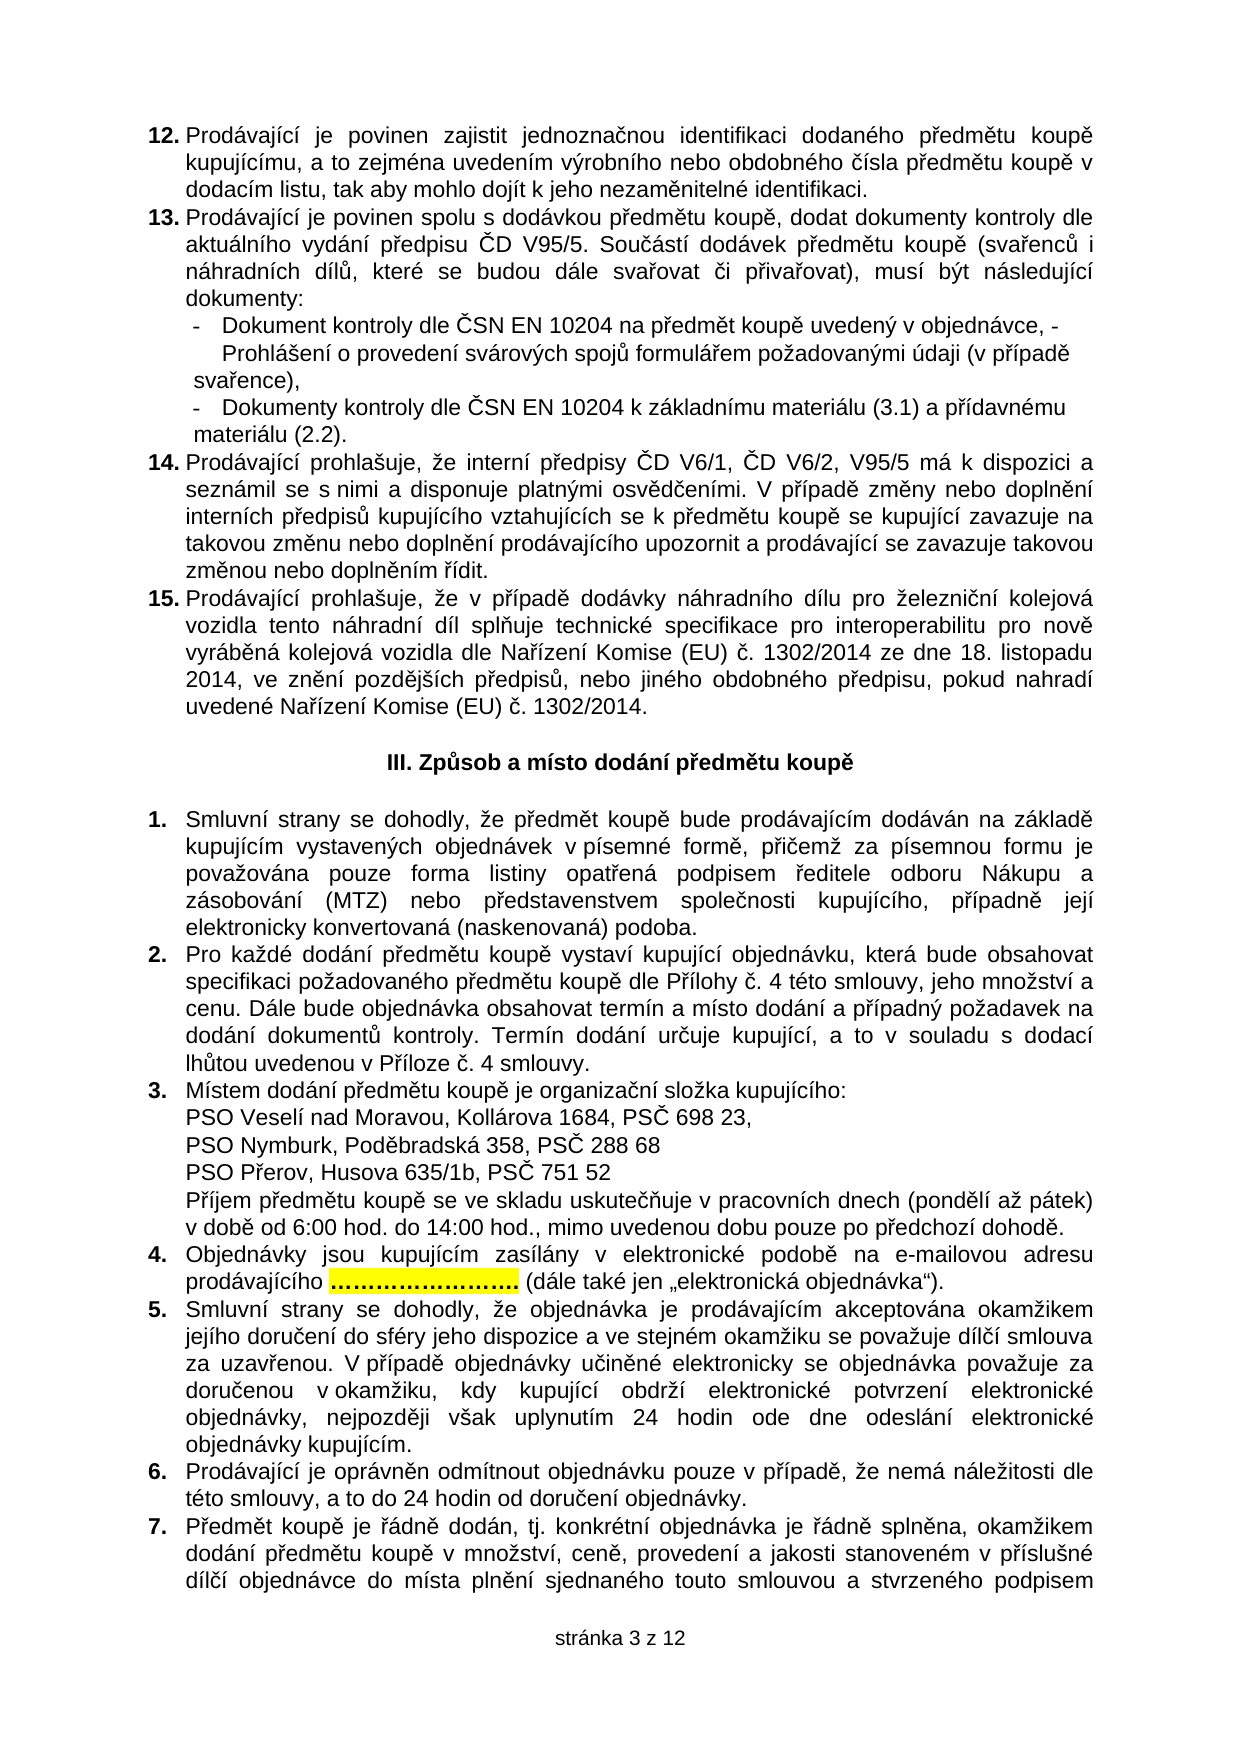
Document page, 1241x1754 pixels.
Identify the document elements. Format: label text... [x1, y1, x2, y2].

list Dokumenty kontroly dle ČSN EN 10204 k základnímu materiálu (3.1) a přídavnému materiálu (2.2). [192, 394, 1089, 448]
list Dokument kontroly dle ČSN EN 10204 na předmět koupě uvedený v objednávce, - Prohlášení o provedení svárových spojů formulářem požadovanými údaji (v případě svařence), [192, 312, 1089, 393]
subtitle Způsob a místo dodání předmětu koupě [171, 749, 1069, 775]
text PSO Veselí nad Moravou, Kollárova 1684, PSČ 698 23, [185, 1104, 1094, 1131]
list Pro každé dodání předmětu koupě vystaví kupující objednávku, která bude obsahovat specifikaci požadovaného předmětu koupě dle Přílohy č. 4 této smlouvy, jeho množství a cenu. Dále bude objednávka obsahovat termín a místo dodání a případný požadavek na dodání dokumentů kontroly. Termín dodání určuje kupující, a to v souladu s dodací lhůtou uvedenou v Příloze č. 4 smlouvy. [148, 941, 1094, 1076]
list Objednávky jsou kupujícím zasílány v elektronické podobě na e-mailovou adresu prodávajícího ……………………. (dále také jen „elektronická objednávka“). [148, 1241, 1094, 1294]
list Prodávající je povinen zajistit jednoznačnou identifikaci dodaného předmětu koupě kupujícímu, a to zejména uvedením výrobního nebo obdobného čísla předmětu koupě v dodacím listu, tak aby mohlo dojít k jeho nezaměnitelné identifikaci. [148, 122, 1094, 203]
text PSO Nymburk, Poděbradská 358, PSČ 288 68 [185, 1132, 1094, 1158]
text PSO Přerov, Husova 635/1b, PSČ 751 52 [185, 1159, 1094, 1186]
list Místem dodání předmětu koupě je organizační složka kupujícího: [148, 1077, 1094, 1103]
list Smluvní strany se dohodly, že objednávka je prodávajícím akceptována okamžikem jejího doručení do sféry jeho dispozice a ve stejném okamžiku se považuje dílčí smlouva za uzavřenou. V případě objednávky učiněné elektronicky se objednávka považuje za doručenou v okamžiku, kdy kupující obdrží elektronické potvrzení elektronické objednávky, nejpozději však uplynutím 24 hodin ode dne odeslání elektronické objednávky kupujícím. [148, 1296, 1094, 1457]
list Smluvní strany se dohodly, že předmět koupě bude prodávajícím dodáván na základě kupujícím vystavených objednávek v písemné formě, přičemž za písemnou formu je považována pouze forma listiny opatřená podpisem ředitele odboru Nákupu a zásobování (MTZ) nebo představenstvem společnosti kupujícího, případně její elektronicky konvertovaná (naskenovaná) podoba. [148, 806, 1094, 940]
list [148, 1513, 1094, 1593]
text Příjem předmětu koupě se ve skladu uskutečňuje v pracovních dnech (pondělí až pátek) v době od 6:00 hod. do 14:00 hod., mimo uvedenou dobu pouze po předchozí dohodě. [185, 1187, 1094, 1240]
list Prodávající prohlašuje, že interní předpisy ČD V6/1, ČD V6/2, V95/5 má k dispozici a seznámil se s nimi a disponuje platnými osvědčeními. V případě změny nebo doplnění interních předpisů kupujícího vztahujících se k předmětu koupě se kupující zavazuje na takovou změnu nebo doplnění prodávajícího upozornit a prodávající se zavazuje takovou změnou nebo doplněním řídit. [148, 449, 1094, 583]
list Prodávající je povinen spolu s dodávkou předmětu koupě, dodat dokumenty kontroly dle aktuálního vydání předpisu ČD V95/5. Součástí dodávek předmětu koupě (svařenců i náhradních dílů, které se budou dále svařovat či přivařovat), musí být následující dokumenty: [148, 204, 1094, 311]
list Prodávající je oprávněn odmítnout objednávku pouze v případě, že nemá náležitosti dle této smlouvy, a to do 24 hodin od doručení objednávky. [148, 1458, 1094, 1512]
list Prodávající prohlašuje, že v případě dodávky náhradního dílu pro železniční kolejová vozidla tento náhradní díl splňuje technické specifikace pro interoperabilitu pro nově vyráběná kolejová vozidla dle Nařízení Komise (EU) č. 1302/2014 ze dne 18. listopadu 2014, ve znění pozdějších předpisů, nebo jiného obdobného předpisu, pokud nahradí uvedené Nařízení Komise (EU) č. 1302/2014. [148, 584, 1094, 719]
